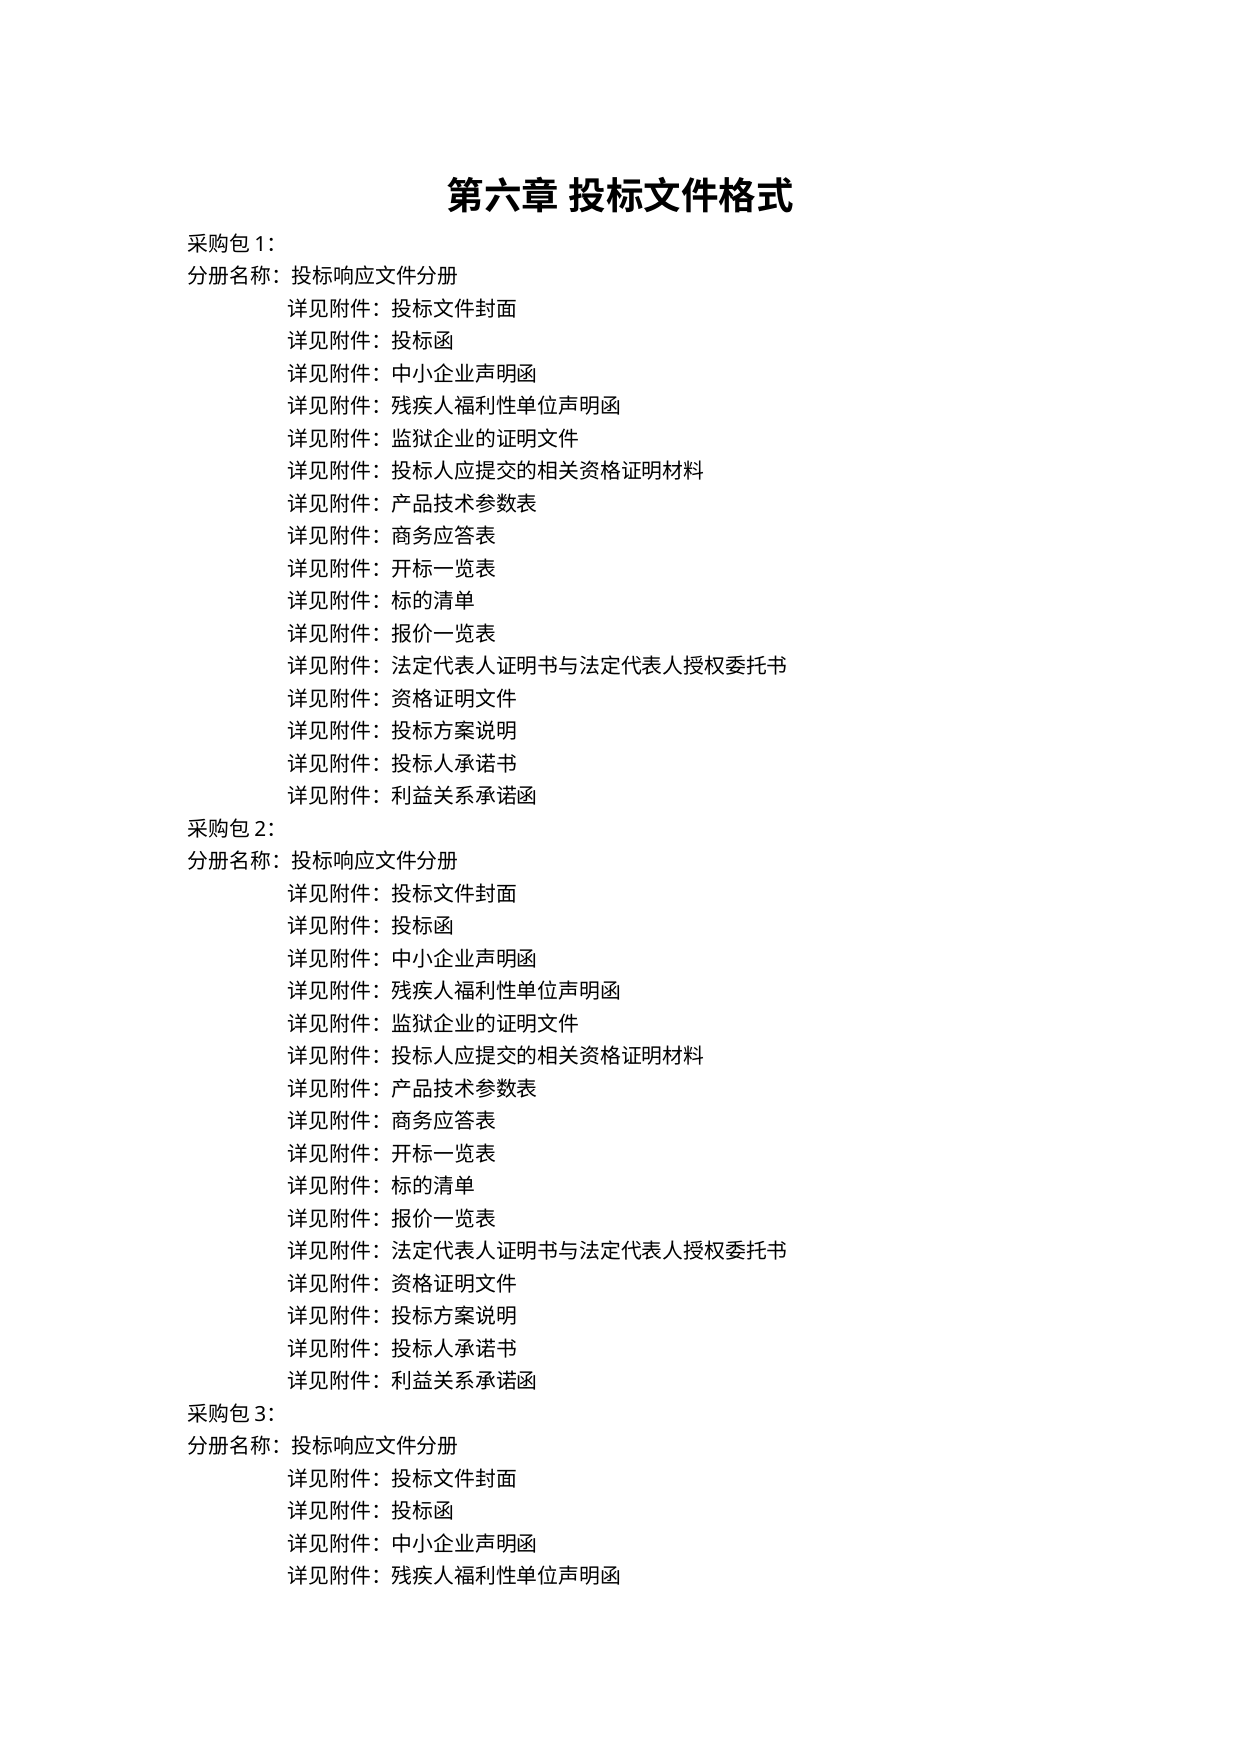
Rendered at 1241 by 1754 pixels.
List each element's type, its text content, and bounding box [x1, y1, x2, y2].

text 详见附件：中小企业声明函 [187, 942, 1053, 974]
text 详见附件：投标函 [187, 324, 1053, 357]
text 详见附件：标的清单 [187, 584, 1053, 617]
text 详见附件：投标人应提交的相关资格证明材料 [187, 1039, 1053, 1072]
text 采购包2： [187, 812, 1053, 844]
text 详见附件：投标函 [187, 909, 1053, 942]
text 详见附件：投标人应提交的相关资格证明材料 [187, 454, 1053, 487]
text 详见附件：监狱企业的证明文件 [187, 1007, 1053, 1039]
text 详见附件：利益关系承诺函 [187, 1364, 1053, 1397]
text 详见附件：标的清单 [187, 1169, 1053, 1202]
text 详见附件：投标人承诺书 [187, 747, 1053, 779]
text 详见附件：报价一览表 [187, 1202, 1053, 1234]
text 详见附件：投标人承诺书 [187, 1332, 1053, 1364]
text 详见附件：投标文件封面 [187, 1462, 1053, 1494]
text 分册名称：投标响应文件分册 [187, 259, 1053, 292]
text 详见附件：投标方案说明 [187, 1299, 1053, 1332]
text 详见附件：法定代表人证明书与法定代表人授权委托书 [187, 649, 1053, 682]
text 详见附件：商务应答表 [187, 1104, 1053, 1137]
text 详见附件：残疾人福利性单位声明函 [187, 1559, 1053, 1592]
text 详见附件：中小企业声明函 [187, 1527, 1053, 1559]
text 分册名称：投标响应文件分册 [187, 844, 1053, 877]
text 详见附件：投标文件封面 [187, 292, 1053, 324]
text 详见附件：利益关系承诺函 [187, 779, 1053, 812]
text 详见附件：投标文件封面 [187, 877, 1053, 909]
text 详见附件：商务应答表 [187, 519, 1053, 552]
text 详见附件：产品技术参数表 [187, 1072, 1053, 1104]
text 采购包1： [187, 227, 1053, 259]
text 详见附件：开标一览表 [187, 1137, 1053, 1169]
text 详见附件：投标函 [187, 1494, 1053, 1527]
text 详见附件：资格证明文件 [187, 682, 1053, 714]
text 详见附件：法定代表人证明书与法定代表人授权委托书 [187, 1234, 1053, 1267]
text 详见附件：残疾人福利性单位声明函 [187, 974, 1053, 1007]
text 第六章 投标文件格式 [187, 162, 1053, 227]
text 详见附件：产品技术参数表 [187, 487, 1053, 519]
text 详见附件：开标一览表 [187, 552, 1053, 584]
text 详见附件：投标方案说明 [187, 714, 1053, 747]
text 分册名称：投标响应文件分册 [187, 1429, 1053, 1462]
text 采购包3： [187, 1397, 1053, 1429]
text 详见附件：残疾人福利性单位声明函 [187, 389, 1053, 422]
text 详见附件：中小企业声明函 [187, 357, 1053, 389]
text 详见附件：报价一览表 [187, 617, 1053, 649]
text 详见附件：监狱企业的证明文件 [187, 422, 1053, 454]
text 详见附件：资格证明文件 [187, 1267, 1053, 1299]
